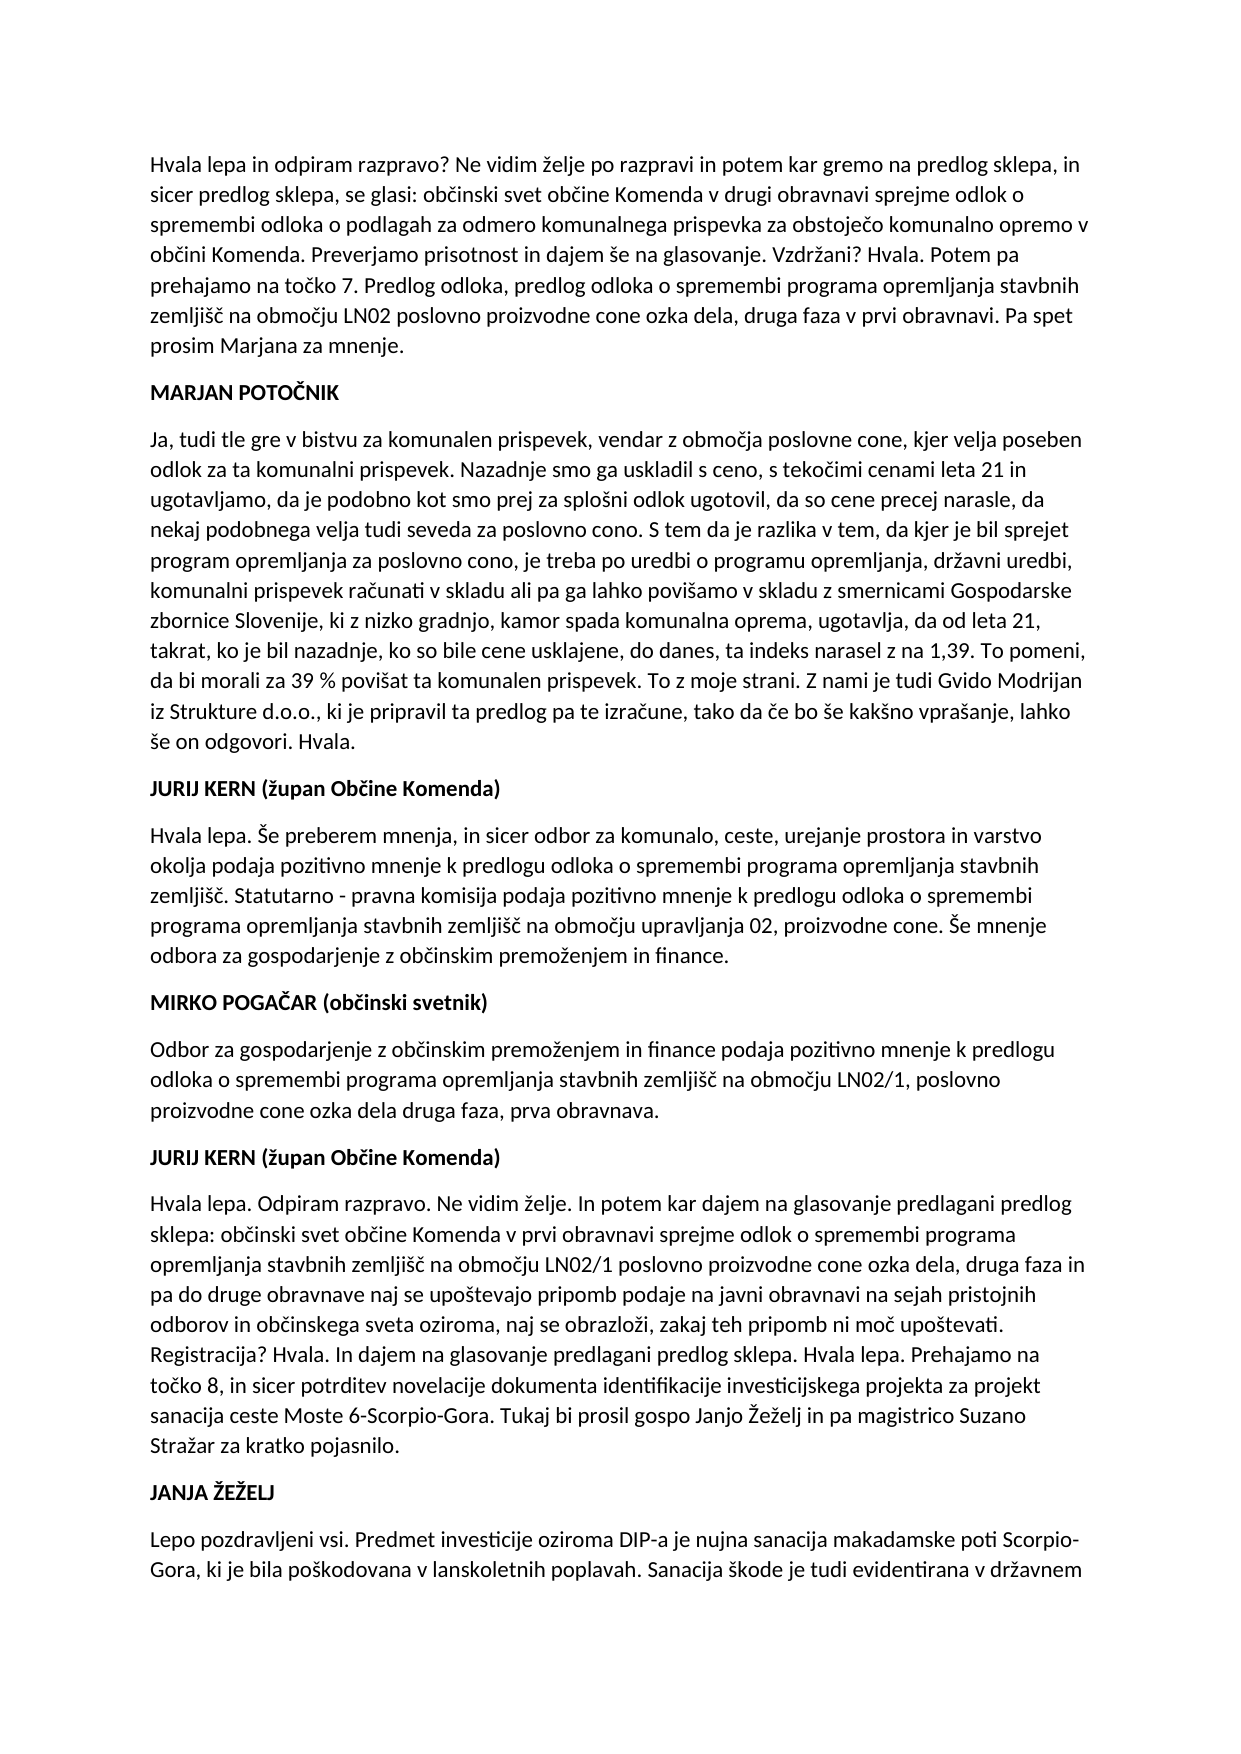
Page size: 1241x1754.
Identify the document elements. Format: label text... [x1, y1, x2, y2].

text MARJAN POTOČNIK [150, 378, 1090, 406]
text JANJA ŽEŽELJ [150, 1478, 1090, 1506]
text Hvala lepa in odpiram razpravo? Ne vidim želje po razpravi in potem kar gremo na predlog sklepa, in sicer predlog sklepa, se glasi: občinski svet občine Komenda v drugi obravnavi sprejme odlok o spremembi odloka o podlagah za odmero komunalnega prispevka za obstoječo komunalno opremo v občini Komenda. Preverjamo prisotnost in dajem še na glasovanje. Vzdržani? Hvala. Potem pa prehajamo na točko 7. Predlog odloka, predlog odloka o spremembi programa opremljanja stavbnih zemljišč na območju LN02 poslovno proizvodne cone ozka dela, druga faza v prvi obravnavi. Pa spet prosim Marjana za mnenje. [150, 150, 1090, 359]
text Hvala lepa. Še preberem mnenja, in sicer odbor za komunalo, ceste, urejanje prostora in varstvo okolja podaja pozitivno mnenje k predlogu odloka o spremembi programa opremljanja stavbnih zemljišč. Statutarno - pravna komisija podaja pozitivno mnenje k predlogu odloka o spremembi programa opremljanja stavbnih zemljišč na območju upravljanja 02, proizvodne cone. Še mnenje odbora za gospodarjenje z občinskim premoženjem in finance. [150, 821, 1090, 970]
text MIRKO POGAČAR (občinski svetnik) [150, 988, 1090, 1017]
text Ja, tudi tle gre v bistvu za komunalen prispevek, vendar z območja poslovne cone, kjer velja poseben odlok za ta komunalni prispevek. Nazadnje smo ga uskladil s ceno, s tekočimi cenami leta 21 in ugotavljamo, da je podobno kot smo prej za splošni odlok ugotovil, da so cene precej narasle, da nekaj podobnega velja tudi seveda za poslovno cono. S tem da je razlika v tem, da kjer je bil sprejet program opremljanja za poslovno cono, je treba po uredbi o programu opremljanja, državni uredbi, komunalni prispevek računati v skladu ali pa ga lahko povišamo v skladu z smernicami Gospodarske zbornice Slovenije, ki z nizko gradnjo, kamor spada komunalna oprema, ugotavlja, da od leta 21, takrat, ko je bil nazadnje, ko so bile cene usklajene, do danes, ta indeks narasel z na 1,39. To pomeni, da bi morali za 39 % povišat ta komunalen prispevek. To z moje strani. Z nami je tudi Gvido Modrijan iz Strukture d.o.o., ki je pripravil ta predlog pa te izračune, tako da če bo še kakšno vprašanje, lahko še on odgovori. Hvala. [150, 425, 1090, 755]
text JURIJ KERN (župan Občine Komenda) [150, 1143, 1090, 1171]
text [150, 1525, 1090, 1583]
text Hvala lepa. Odpiram razpravo. Ne vidim želje. In potem kar dajem na glasovanje predlagani predlog sklepa: občinski svet občine Komenda v prvi obravnavi sprejme odlok o spremembi programa opremljanja stavbnih zemljišč na območju LN02/1 poslovno proizvodne cone ozka dela, druga faza in pa do druge obravnave naj se upoštevajo pripomb podaje na javni obravnavi na sejah pristojnih odborov in občinskega sveta oziroma, naj se obrazloži, zakaj teh pripomb ni moč upoštevati. Registracija? Hvala. In dajem na glasovanje predlagani predlog sklepa. Hvala lepa. Prehajamo na točko 8, in sicer potrditev novelacije dokumenta identifikacije investicijskega projekta za projekt sanacija ceste Moste 6-Scorpio-Gora. Tukaj bi prosil gospo Janjo Žeželj in pa magistrico Suzano Stražar za kratko pojasnilo. [150, 1189, 1090, 1459]
text Odbor za gospodarjenje z občinskim premoženjem in finance podaja pozitivno mnenje k predlogu odloka o spremembi programa opremljanja stavbnih zemljišč na območju LN02/1, poslovno proizvodne cone ozka dela druga faza, prva obravnava. [150, 1035, 1090, 1124]
text JURIJ KERN (župan Občine Komenda) [150, 774, 1090, 802]
